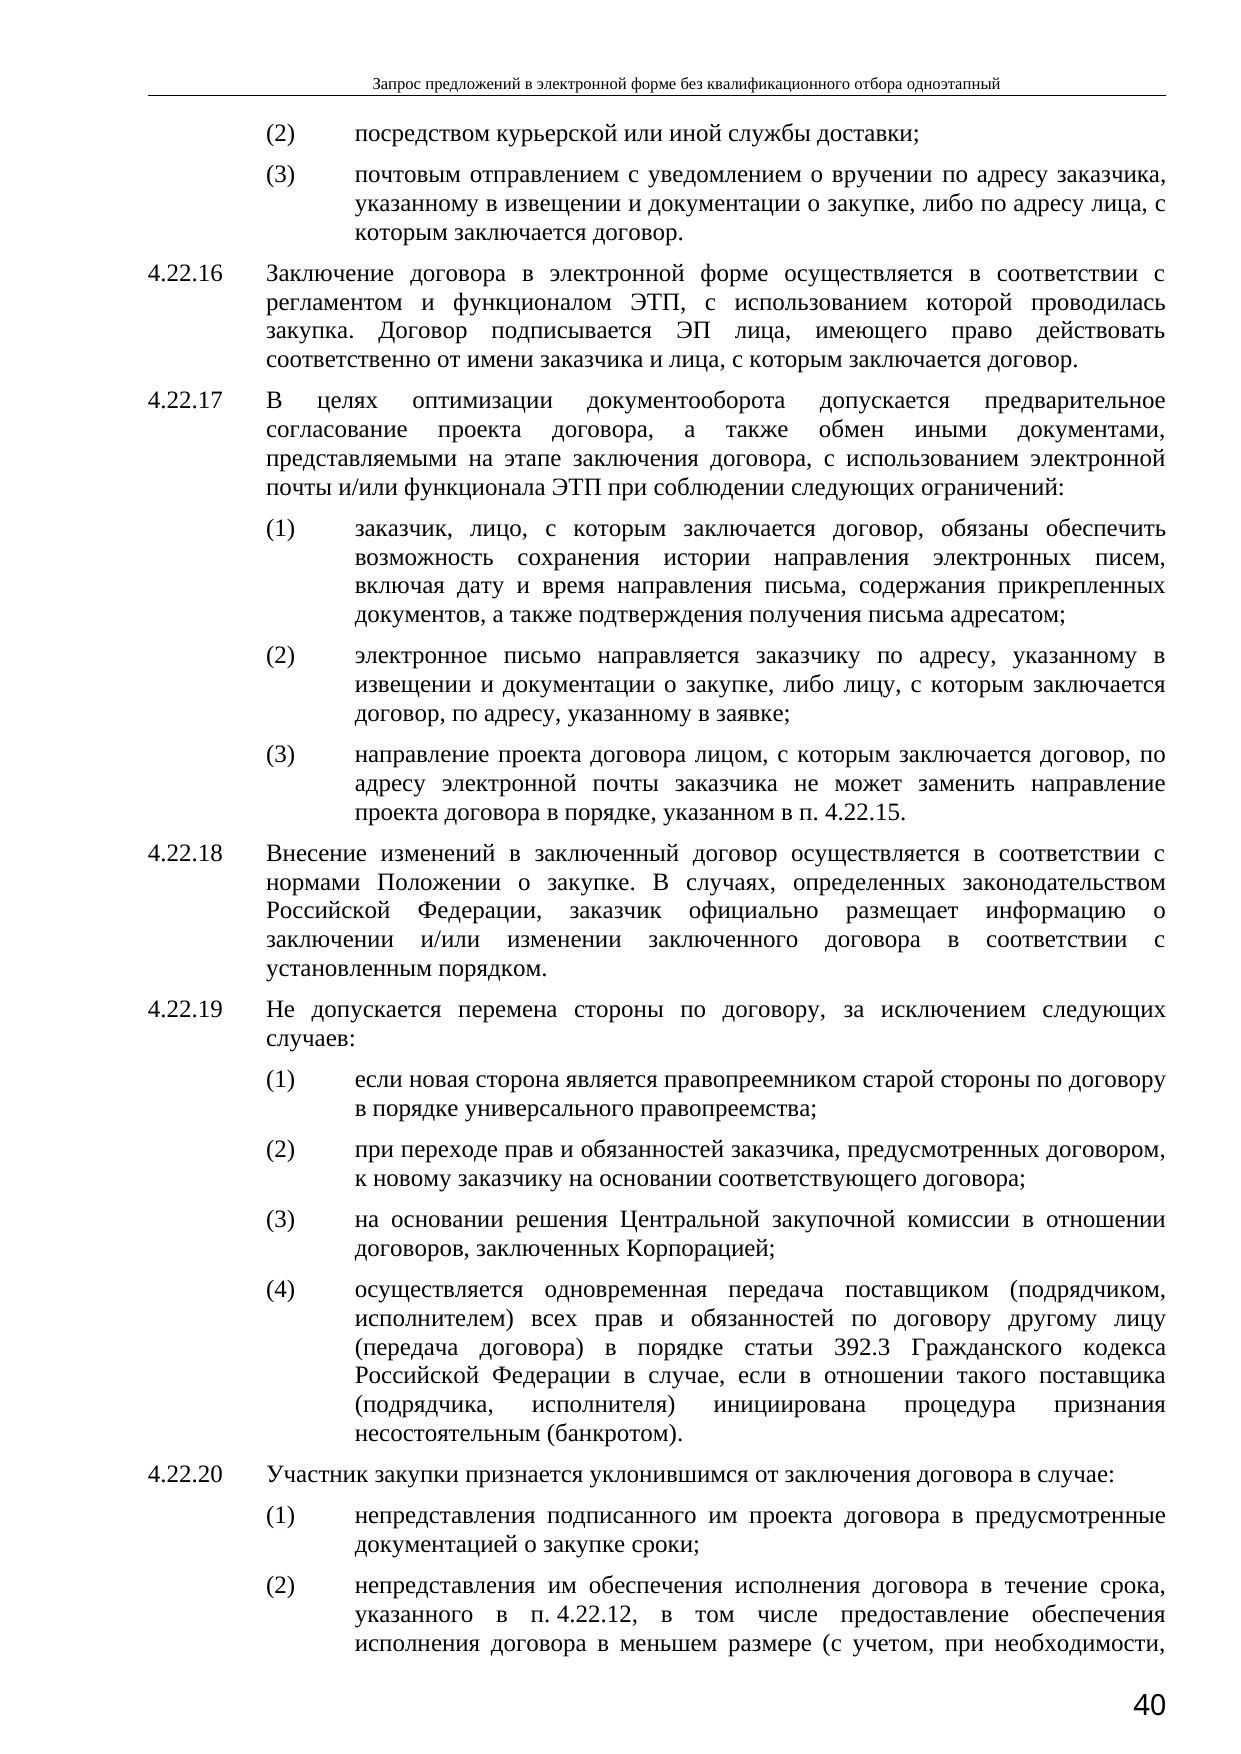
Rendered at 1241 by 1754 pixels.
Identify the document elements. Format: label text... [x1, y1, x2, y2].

text если новая сторона является правопреемником старой стороны по договору в порядке универсального правопреемства; [266, 1064, 1166, 1122]
text Не допускается перемена стороны по договору, за исключением следующих случаев: [148, 994, 1166, 1052]
text почтовым отправлением с уведомлением о вручении по адресу заказчика, указанному в извещении и документации о закупке, либо по адресу лица, с которым заключается договор. [266, 159, 1166, 246]
text Внесение изменений в заключенный договор осуществляется в соответствии с нормами Положении о закупке. В случаях, определенных законодательством Российской Федерации, заказчик официально размещает информацию о заключении и/или изменении заключенного договора в соответствии с установленным порядком. [148, 838, 1166, 982]
text Заключение договора в электронной форме осуществляется в соответствии с регламентом и функционалом ЭТП, с использованием которой проводилась закупка. Договор подписывается ЭП лица, имеющего право действовать соответственно от имени заказчика и лица, с которым заключается договор. [148, 258, 1166, 373]
text на основании решения Центральной закупочной комиссии в отношении договоров, заключенных Корпорацией; [266, 1204, 1166, 1262]
text при переходе прав и обязанностей заказчика, предусмотренных договором, к новому заказчику на основании соответствующего договора; [266, 1134, 1166, 1192]
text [266, 1571, 1166, 1657]
text направление проекта договора лицом, с которым заключается договор, по адресу электронной почты заказчика не может заменить направление проекта договора в порядке, указанном в п. 4.22.15. [266, 739, 1166, 826]
text электронное письмо направляется заказчику по адресу, указанному в извещении и документации о закупке, либо лицу, с которым заключается договор, по адресу, указанному в заявке; [266, 641, 1166, 727]
text осуществляется одновременная передача поставщиком (подрядчиком, исполнителем) всех прав и обязанностей по договору другому лицу (передача договора) в порядке статьи 392.3 Гражданского кодекса Российской Федерации в случае, если в отношении такого поставщика (подрядчика, исполнителя) инициирована процедура признания несостоятельным (банкротом). [266, 1274, 1166, 1447]
text непредставления подписанного им проекта договора в предусмотренные документацией о закупке сроки; [266, 1501, 1166, 1558]
text В целях оптимизации документооборота допускается предварительное согласование проекта договора, а также обмен иными документами, представляемыми на этапе заключения договора, с использованием электронной почты и/или функционала ЭТП при соблюдении следующих ограничений: [148, 386, 1166, 501]
text посредством курьерской или иной службы доставки; [266, 118, 1166, 147]
text заказчик, лицо, с которым заключается договор, обязаны обеспечить возможность сохранения истории направления электронных писем, включая дату и время направления письма, содержания прикрепленных документов, а также подтверждения получения письма адресатом; [266, 513, 1166, 628]
text Участник закупки признается уклонившимся от заключения договора в случае: [148, 1459, 1166, 1488]
